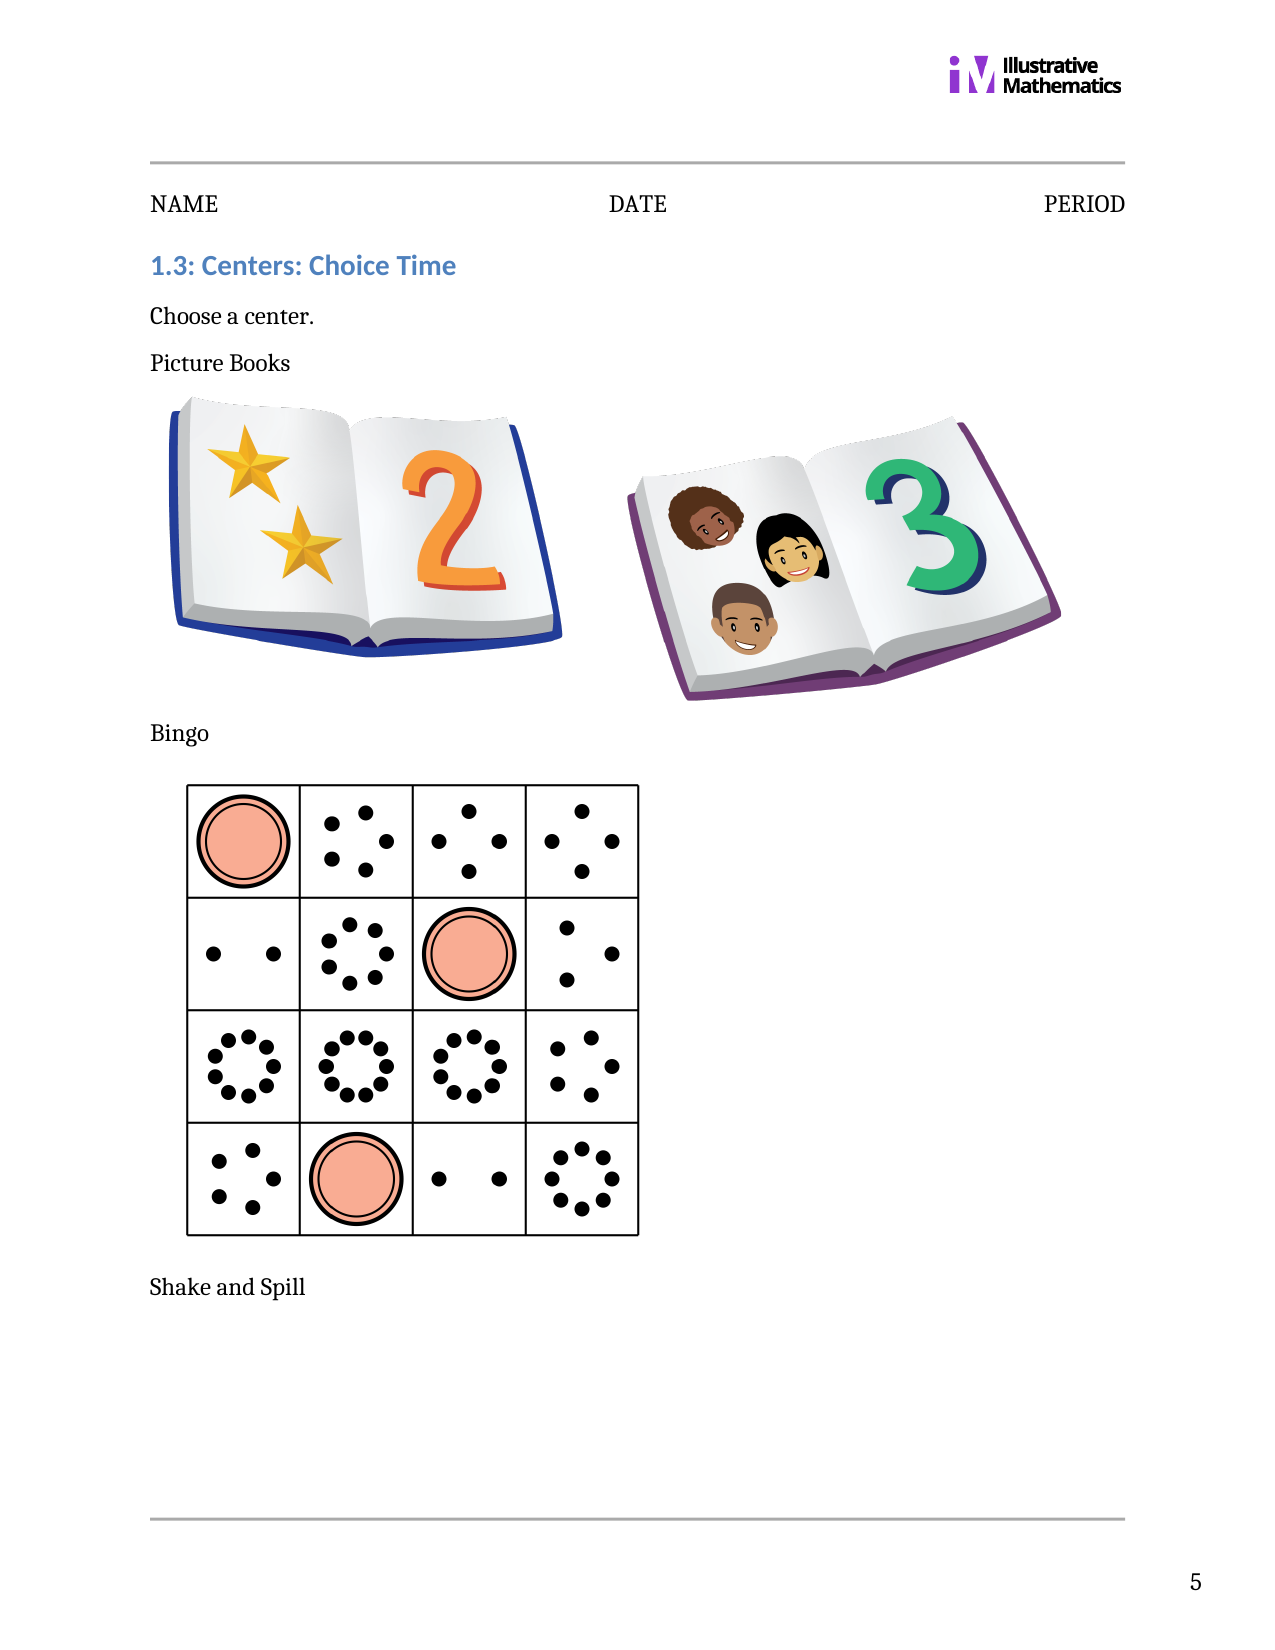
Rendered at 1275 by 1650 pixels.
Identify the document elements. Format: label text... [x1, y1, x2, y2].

picture [168, 766, 657, 1254]
text Bingo [150, 719, 1125, 748]
subtitle 1.3: Centers: Choice Time [150, 247, 1125, 283]
picture [168, 396, 1062, 701]
text Shake and Spill [150, 1273, 1125, 1302]
text Choose a center. [150, 302, 1125, 331]
text Picture Books [150, 349, 1125, 378]
picture [949, 55, 1121, 93]
